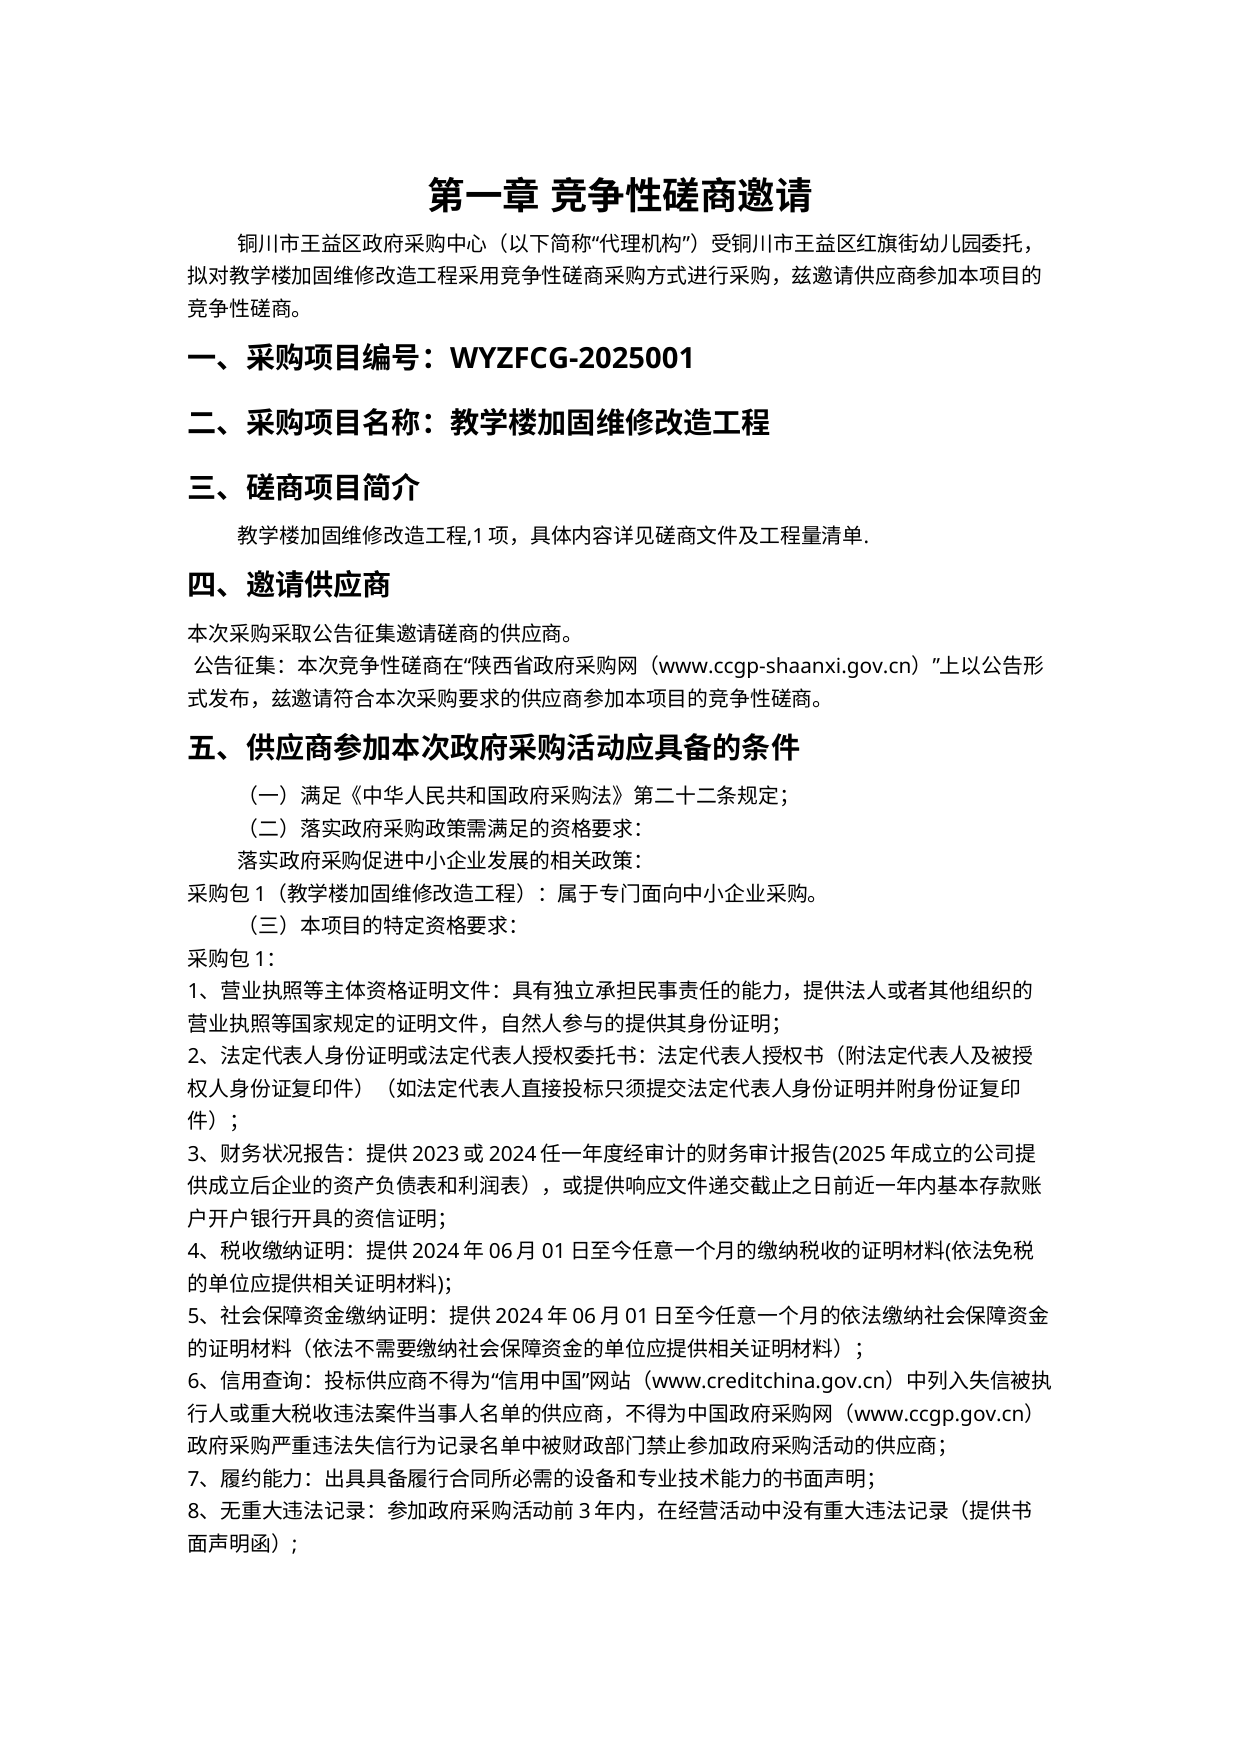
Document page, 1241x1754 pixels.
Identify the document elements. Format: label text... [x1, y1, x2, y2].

text 落实政府采购促进中小企业发展的相关政策： [187, 844, 1053, 877]
text 3、财务状况报告：提供2023或2024任一年度经审计的财务审计报告(2025年成立的公司提供成立后企业的资产负债表和利润表），或提供响应文件递交截止之日前近一年内基本存款账户开户银行开具的资信证明； [187, 1137, 1053, 1234]
text （三）本项目的特定资格要求： [187, 909, 1053, 942]
text （二）落实政府采购政策需满足的资格要求： [187, 812, 1053, 844]
text 4、税收缴纳证明：提供2024年06月01日至今任意一个月的缴纳税收的证明材料(依法免税的单位应提供相关证明材料)； [187, 1234, 1053, 1299]
text 五、供应商参加本次政府采购活动应具备的条件 [187, 714, 1053, 779]
text 三、磋商项目简介 [187, 454, 1053, 519]
text 采购包1： [187, 942, 1053, 974]
text 1、营业执照等主体资格证明文件：具有独立承担民事责任的能力，提供法人或者其他组织的营业执照等国家规定的证明文件，自然人参与的提供其身份证明； [187, 974, 1053, 1039]
text 教学楼加固维修改造工程,1项，具体内容详见磋商文件及工程量清单. [187, 519, 1053, 552]
text 7、履约能力：出具具备履行合同所必需的设备和专业技术能力的书面声明； [187, 1462, 1053, 1494]
text 本次采购采取公告征集邀请磋商的供应商。 [187, 617, 1053, 649]
text 5、社会保障资金缴纳证明：提供2024年06月01日至今任意一个月的依法缴纳社会保障资金的证明材料（依法不需要缴纳社会保障资金的单位应提供相关证明材料）； [187, 1299, 1053, 1364]
text 6、信用查询：投标供应商不得为“信用中国”网站（www.creditchina.gov.cn）中列入失信被执行人或重大税收违法案件当事人名单的供应商，不得为中国政府采购网（www.ccgp.gov.cn）政府采购严重违法失信行为记录名单中被财政部门禁止参加政府采购活动的供应商； [187, 1364, 1053, 1462]
text 采购包1（教学楼加固维修改造工程）：属于专门面向中小企业采购。 [187, 877, 1053, 909]
text 一、采购项目编号：WYZFCG-2025001 [187, 324, 1053, 389]
text 二、采购项目名称：教学楼加固维修改造工程 [187, 389, 1053, 454]
text 8、无重大违法记录：参加政府采购活动前3年内，在经营活动中没有重大违法记录（提供书面声明函）; [187, 1494, 1053, 1559]
text 公告征集：本次竞争性磋商在“陕西省政府采购网（www.ccgp-shaanxi.gov.cn）”上以公告形式发布，兹邀请符合本次采购要求的供应商参加本项目的竞争性磋商。 [187, 649, 1053, 714]
text 四、邀请供应商 [187, 552, 1053, 617]
text （一）满足《中华人民共和国政府采购法》第二十二条规定； [187, 779, 1053, 812]
text 铜川市王益区政府采购中心（以下简称“代理机构”）受铜川市王益区红旗街幼儿园委托，拟对教学楼加固维修改造工程采用竞争性磋商采购方式进行采购，兹邀请供应商参加本项目的竞争性磋商。 [187, 227, 1053, 324]
text 2、法定代表人身份证明或法定代表人授权委托书：法定代表人授权书（附法定代表人及被授权人身份证复印件）（如法定代表人直接投标只须提交法定代表人身份证明并附身份证复印件）； [187, 1039, 1053, 1137]
text 第一章 竞争性磋商邀请 [187, 162, 1053, 227]
